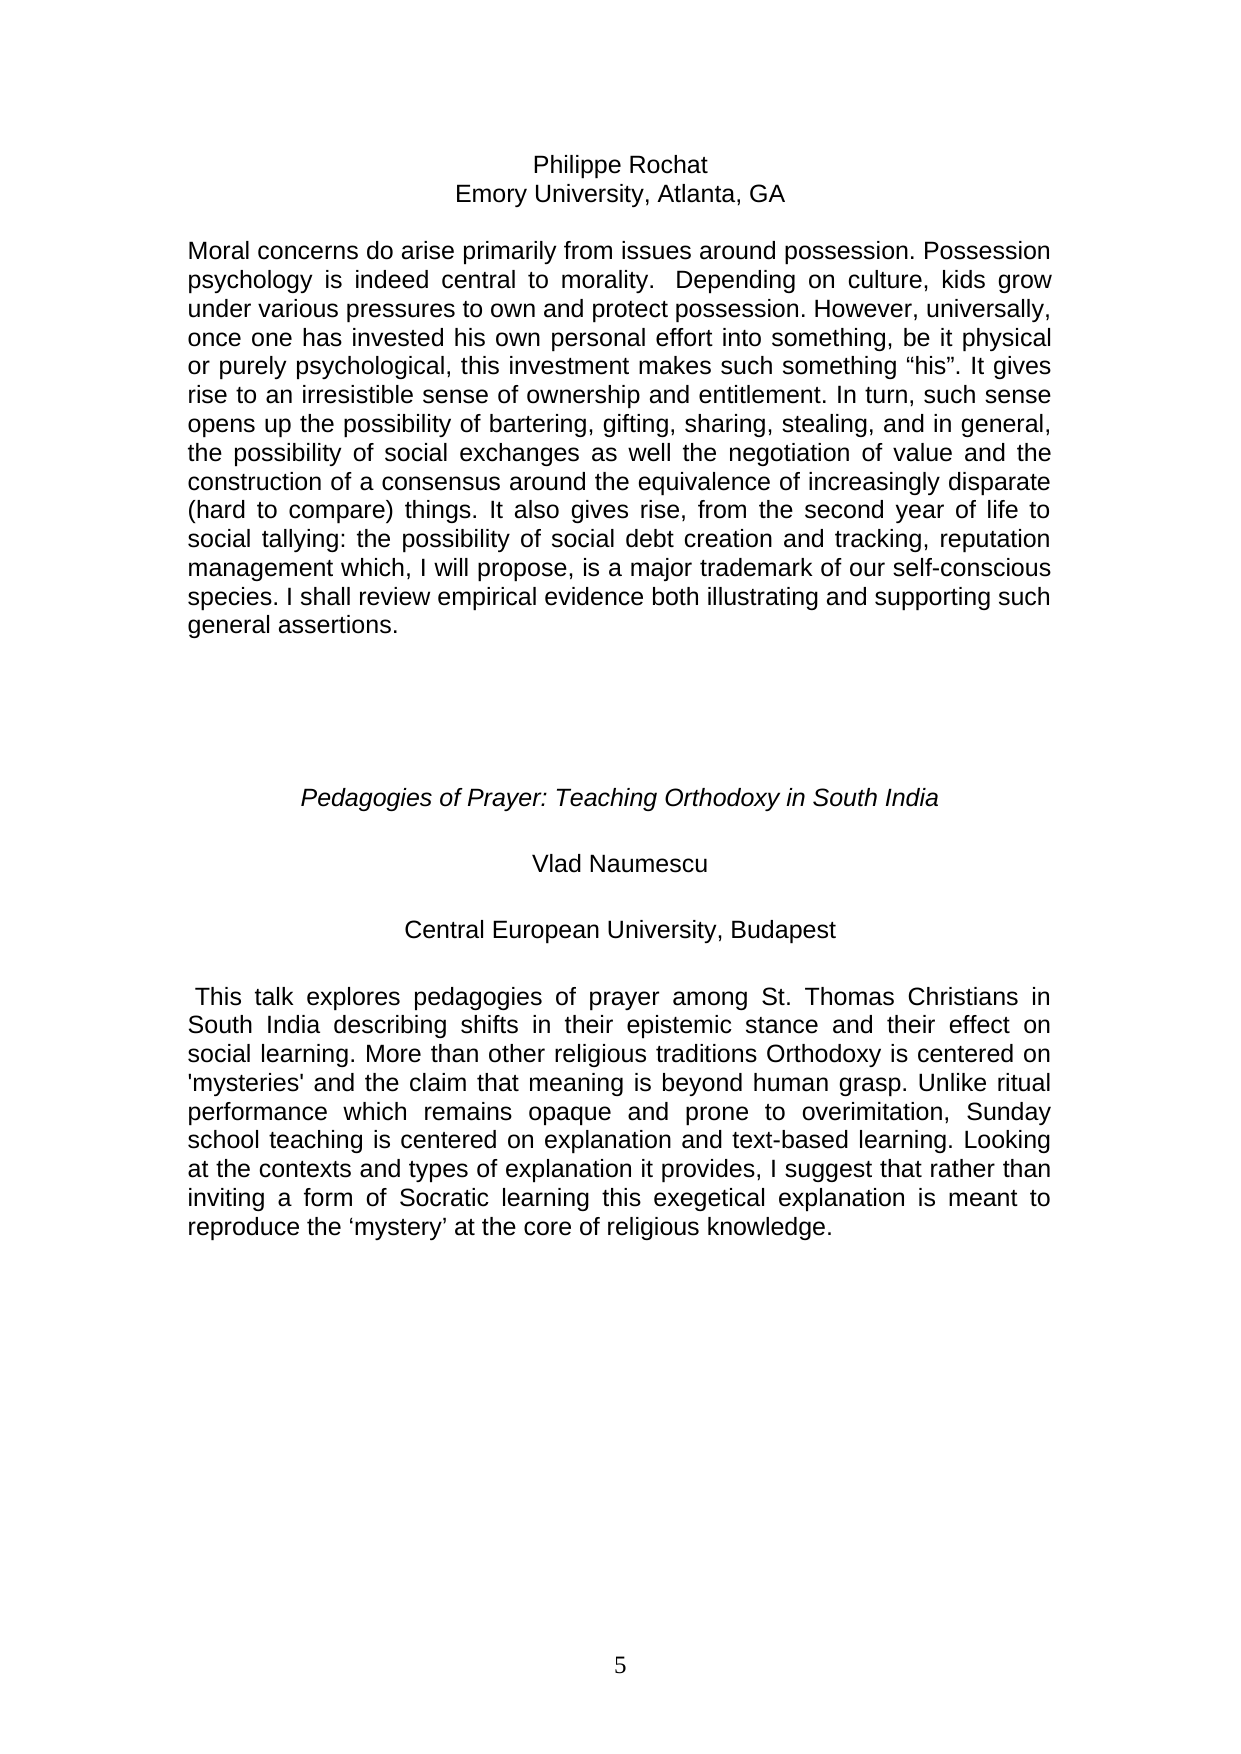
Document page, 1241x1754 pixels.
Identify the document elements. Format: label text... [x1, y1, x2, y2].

text Vlad Naumescu [187, 849, 1053, 878]
text This talk explores pedagogies of prayer among St. Thomas Christians in South India describing shifts in their epistemic stance and their effect on social learning. More than other religious traditions Orthodoxy is centered on 'mysteries' and the claim that meaning is beyond human grasp. Unlike ritual performance which remains opaque and prone to overimitation, Sunday school teaching is centered on explanation and text-based learning. Looking at the contexts and types of explanation it provides, I suggest that rather than inviting a form of Socratic learning this exegetical explanation is meant to reproduce the ‘mystery’ at the core of religious knowledge. [187, 981, 1053, 1240]
text Moral concerns do arise primarily from issues around possession. Possession psychology is indeed central to morality. Depending on culture, kids grow under various pressures to own and protect possession. However, universally, once one has invested his own personal effort into something, be it physical or purely psychological, this investment makes such something “his”. It gives rise to an irresistible sense of ownership and entitlement. In turn, such sense opens up the possibility of bartering, gifting, sharing, stealing, and in general, the possibility of social exchanges as well the negotiation of value and the construction of a consensus around the equivalence of increasingly disparate (hard to compare) things. It also gives rise, from the second year of life to social tallying: the possibility of social debt creation and tracking, reputation management which, I will propose, is a major trademark of our self-conscious species. I shall review empirical evidence both illustrating and supporting such general assertions. [187, 236, 1053, 639]
text Philippe Rochat [187, 150, 1053, 179]
text Pedagogies of Prayer: Teaching Orthodoxy in South India [187, 783, 1053, 811]
text Emory University, Atlanta, GA [187, 179, 1053, 207]
text Central European University, Budapest [187, 915, 1053, 944]
